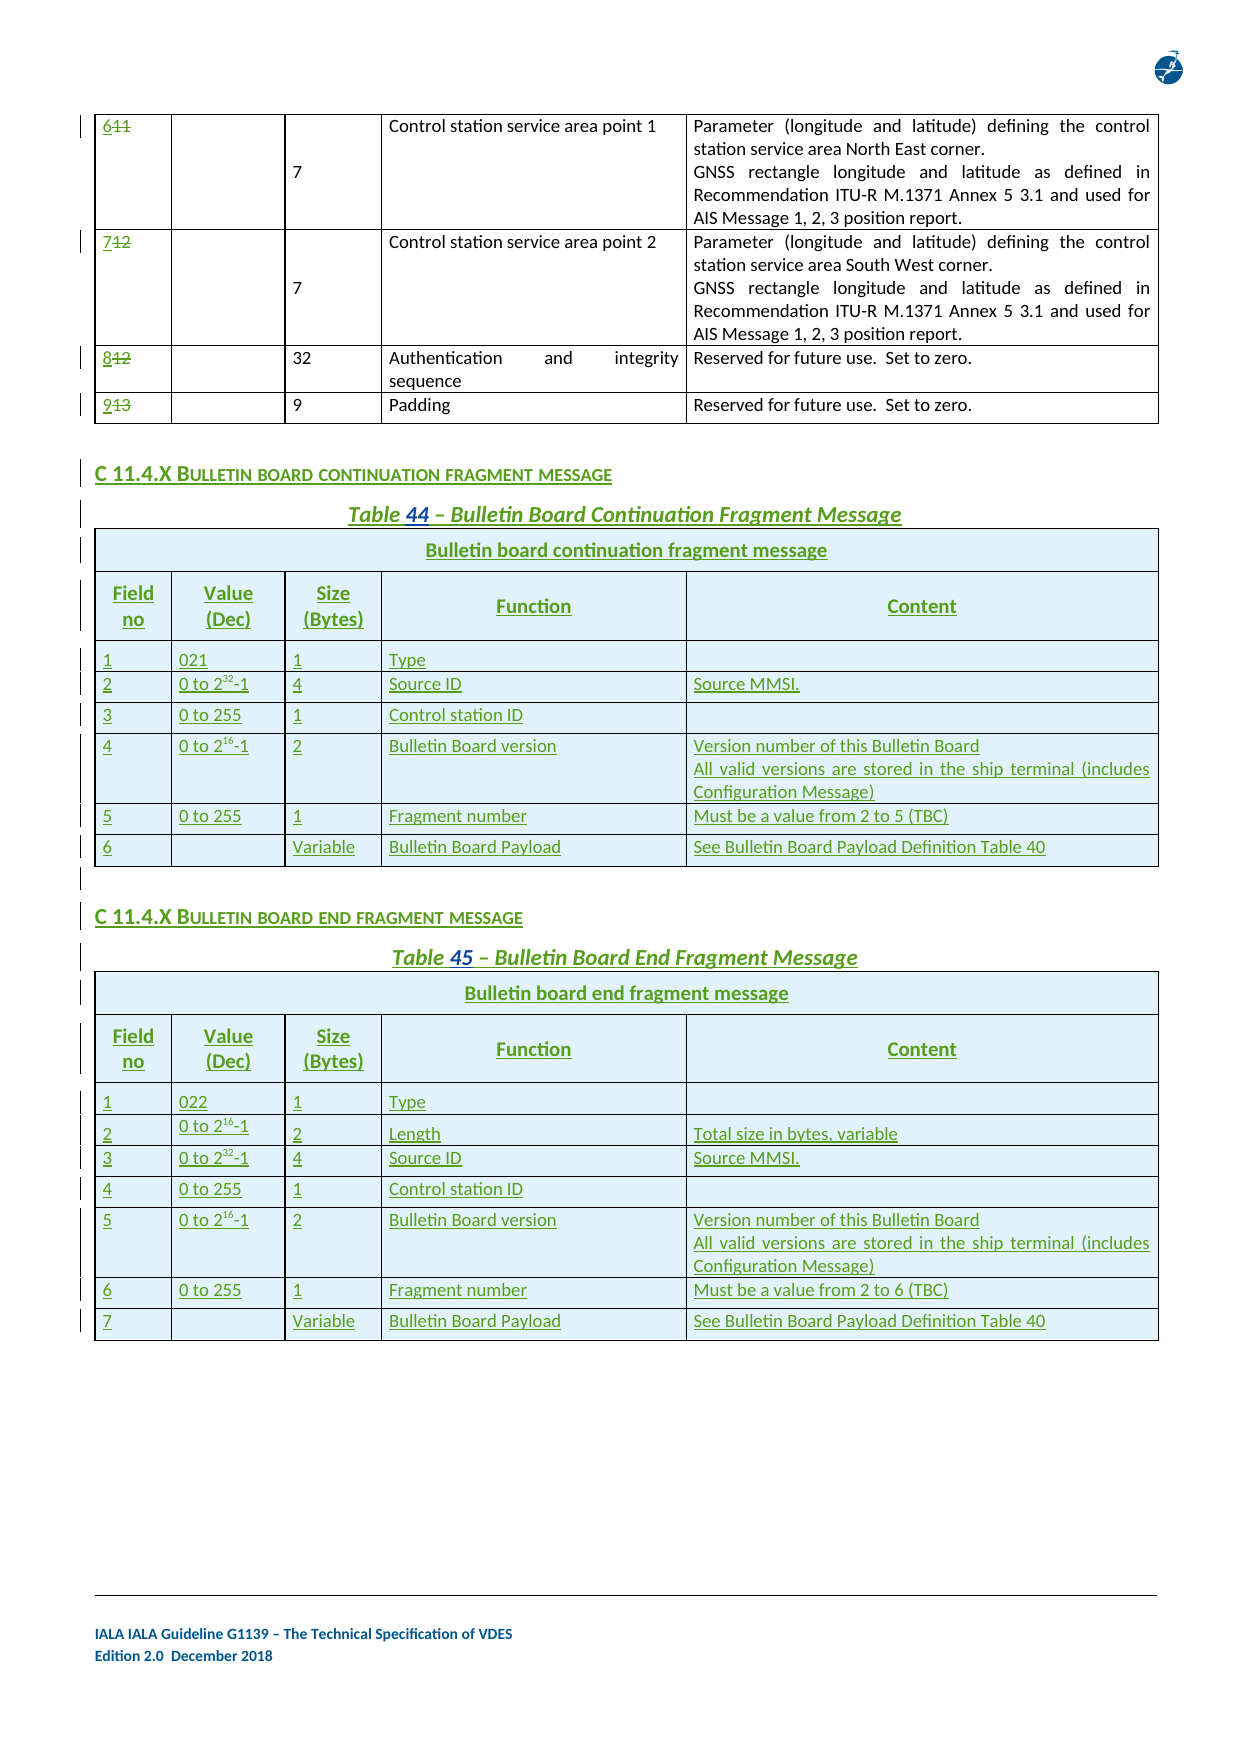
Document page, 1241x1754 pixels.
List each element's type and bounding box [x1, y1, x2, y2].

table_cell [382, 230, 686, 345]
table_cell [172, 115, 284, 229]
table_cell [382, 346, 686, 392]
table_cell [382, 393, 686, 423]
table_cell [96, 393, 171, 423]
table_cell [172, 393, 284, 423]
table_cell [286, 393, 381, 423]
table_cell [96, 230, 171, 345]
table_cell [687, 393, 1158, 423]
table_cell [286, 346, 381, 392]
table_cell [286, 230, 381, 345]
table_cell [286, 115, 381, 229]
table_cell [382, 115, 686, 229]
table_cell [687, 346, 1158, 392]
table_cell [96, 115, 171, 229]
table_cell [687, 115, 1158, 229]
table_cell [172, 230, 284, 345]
picture [1123, 0, 1241, 119]
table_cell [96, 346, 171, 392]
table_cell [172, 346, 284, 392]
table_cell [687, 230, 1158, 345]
